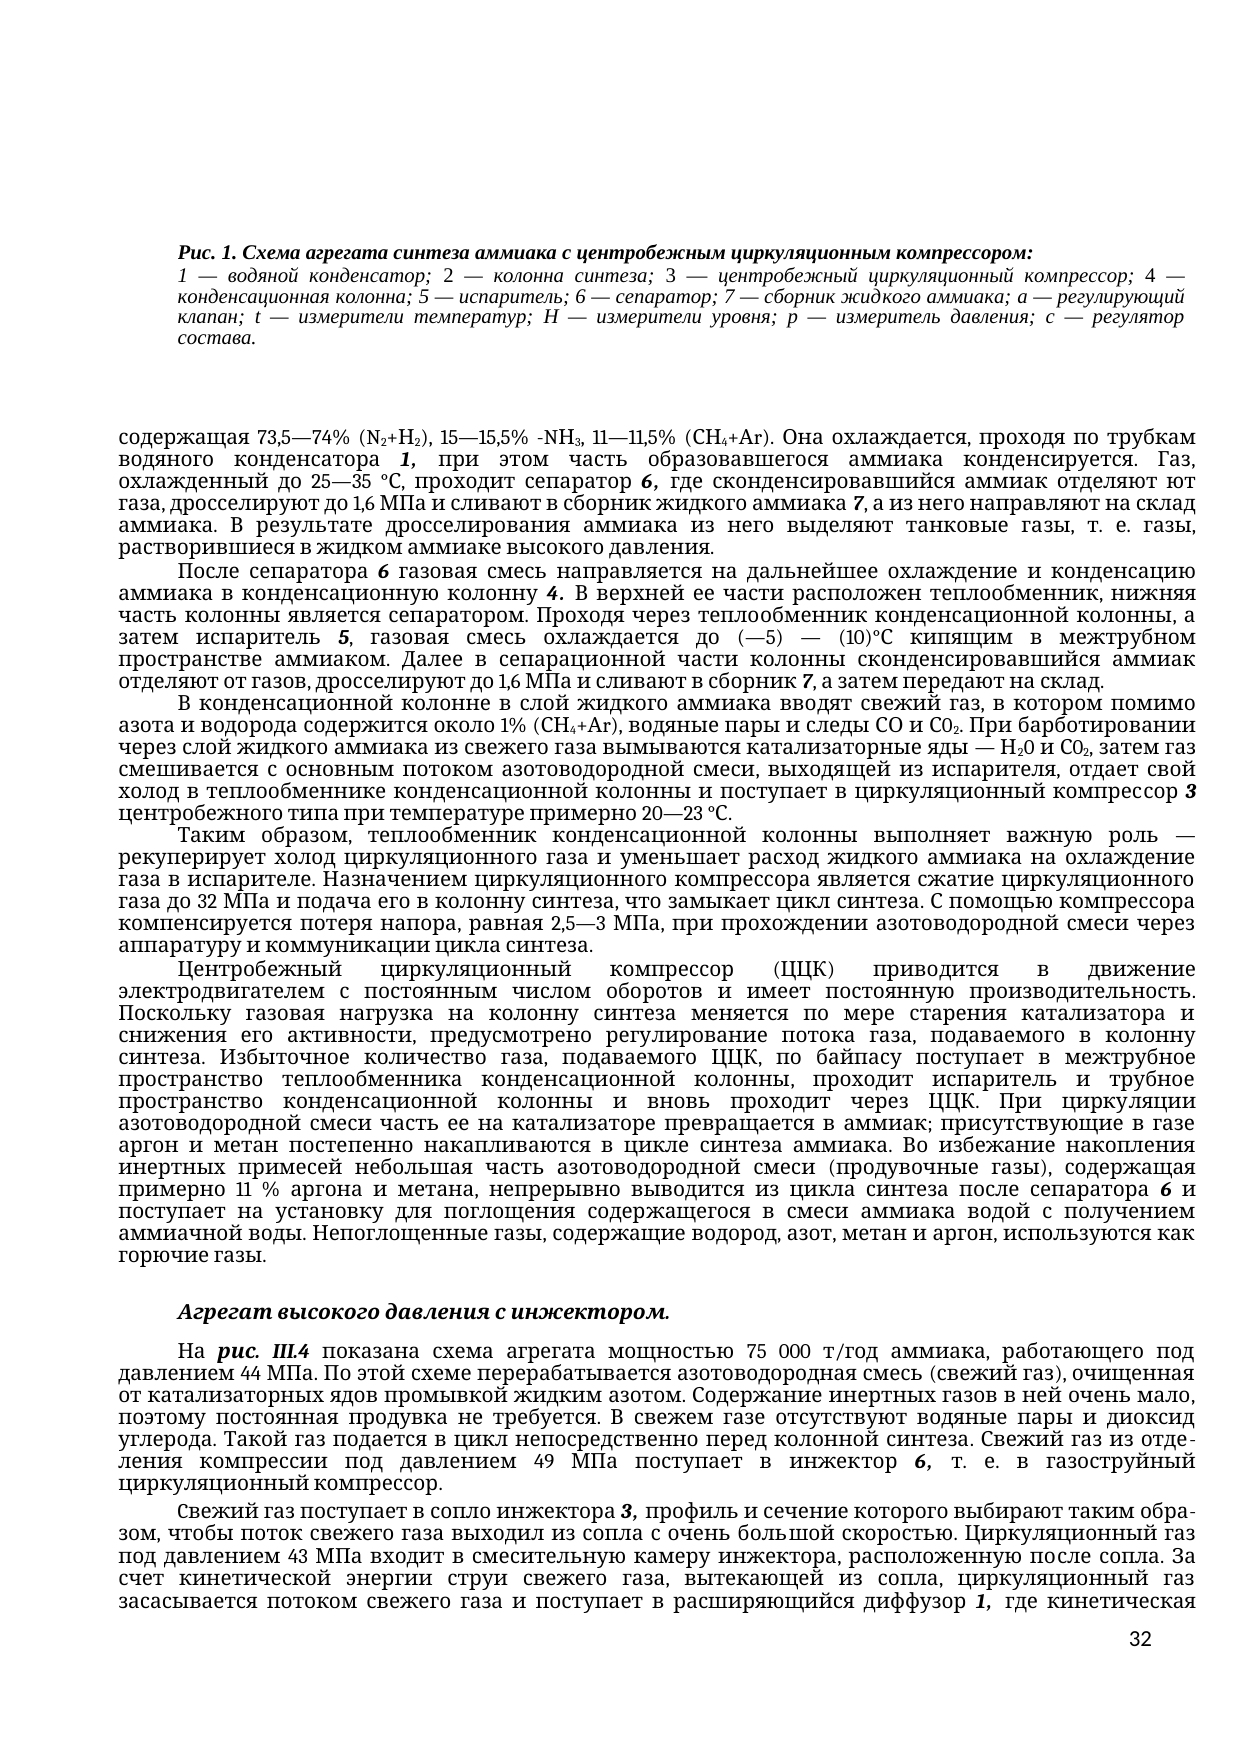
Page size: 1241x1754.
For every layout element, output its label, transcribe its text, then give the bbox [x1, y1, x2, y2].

text содержащая 73,5—74% (N2+Н2), 15—15,5% -NН3, 11—11,5% (СН4+Аr). Она охлаждается, проходя по трубкам водяного конденсатора 1, при этом часть образовавшегося аммиака конденсируется. Газ, охлажденный до 25—35 °С, проходит сепаратор 6, где сконденсировавшийся аммиак отделяют ют газа, дросселируют до 1,6 МПа и сливают в сборник жидкого аммиака 7, а из него направляют на склад аммиака. В результате дросселирования аммиака из него выделяют танковые газы, т. е. газы, растворившиеся в жидком аммиаке высокого давления. [118, 427, 1196, 559]
text На рис. III.4 показана схема агрегата мощностью 75 000 т/год аммиака, работающего под давлением 44 МПа. По этой схеме перерабатывается азотоводородная смесь (свежий газ), очищенная от катализаторных ядов промывкой жидким азотом. Содержание инертных газов в ней очень мало, поэтому постоянная продувка не требуется. В свежем газе отсутствуют водяные пары и диоксид углерода. Такой газ подается в цикл непосредственно перед колонной синтеза. Свежий газ из отделения компрессии под давлением 49 МПа поступает в инжектор 6, т. е. в газоструйный циркуляционный компрессор. [118, 1341, 1196, 1495]
text В конденсационной колонне в слой жидкого аммиака вводят свежий газ, в котором помимо азота и водорода содержится около 1% (СН4+Аr), водяные пары и следы СО и С02. При барботировании через слой жидкого аммиака из свежего газа вымываются катализаторные яды — Н20 и С02, затем газ смешивается с основным потоком азотоводородной смеси, выходящей из испарителя, отдает свой холод в теплообменнике конденсационной колонны и поступает в циркуляционный компрессор 3 центробежного типа при температуре примерно 20—23 °С. [118, 693, 1196, 825]
text Центробежный циркуляционный компрессор (ЦЦК) приводится в движение электродвигателем с постоянным числом оборотов и имеет постоянную производительность. Поскольку газовая нагрузка на колонну синтеза меняется по мере старения катализатора и снижения его активности, предусмотрено регулирование потока газа, подаваемого в колонну синтеза. Избыточное количество газа, подаваемого ЦЦК, по байпасу поступает в межтрубное пространство теплообменника конденсационной колонны, проходит испаритель и трубное пространство конденсационной колонны и вновь проходит через ЦЦК. При циркуляции азотоводородной смеси часть ее на катализаторе превращается в аммиак; присутствующие в газе аргон и метан постепенно накапливаются в цикле синтеза аммиака. Во избежание накопления инертных примесей небольшая часть азотоводородной смеси (продувочные газы), содержащая примерно 11 % аргона и метана, непрерывно выводится из цикла синтеза после сепаратора 6 и поступает на установку для поглощения содержащегося в смеси аммиака водой с получением аммиачной воды. Непоглощенные газы, содержащие водород, азот, метан и аргон, используются как горючие газы. [118, 959, 1196, 1267]
text Агрегат высокого давления с инжектором. [118, 1301, 1196, 1325]
text Таким образом, теплообменник конденсационной колонны выполняет важную роль — рекуперирует холод циркуляционного газа и уменьшает расход жидкого аммиака на охлаждение газа в испарителе. Назначением циркуляционного компрессора является сжатие циркуляционного газа до 32 МПа и подача его в колонну синтеза, что замыкает цикл синтеза. С помощью компрессора компенсируется потеря напора, равная 2,5—3 МПа, при прохождении азотоводородной смеси через аппаратуру и коммуникации цикла синтеза. [118, 825, 1196, 957]
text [118, 1500, 1196, 1613]
text После сепаратора 6 газовая смесь направляется на дальнейшее охлаждение и конденсацию аммиака в конденсационную колонну 4. В верхней ее части расположен теплообменник, нижняя часть колонны является сепаратором. Проходя через теплообменник конденсационной колонны, а затем испаритель 5, газовая смесь охлаждается до (—5) — (10)°С кипящим в межтрубном пространстве аммиаком. Далее в сепарационной части колонны сконденсировавшийся аммиак отделяют от газов, дросселируют до 1,6 МПа и сливают в сборник 7, а затем передают на склад. [118, 561, 1196, 692]
